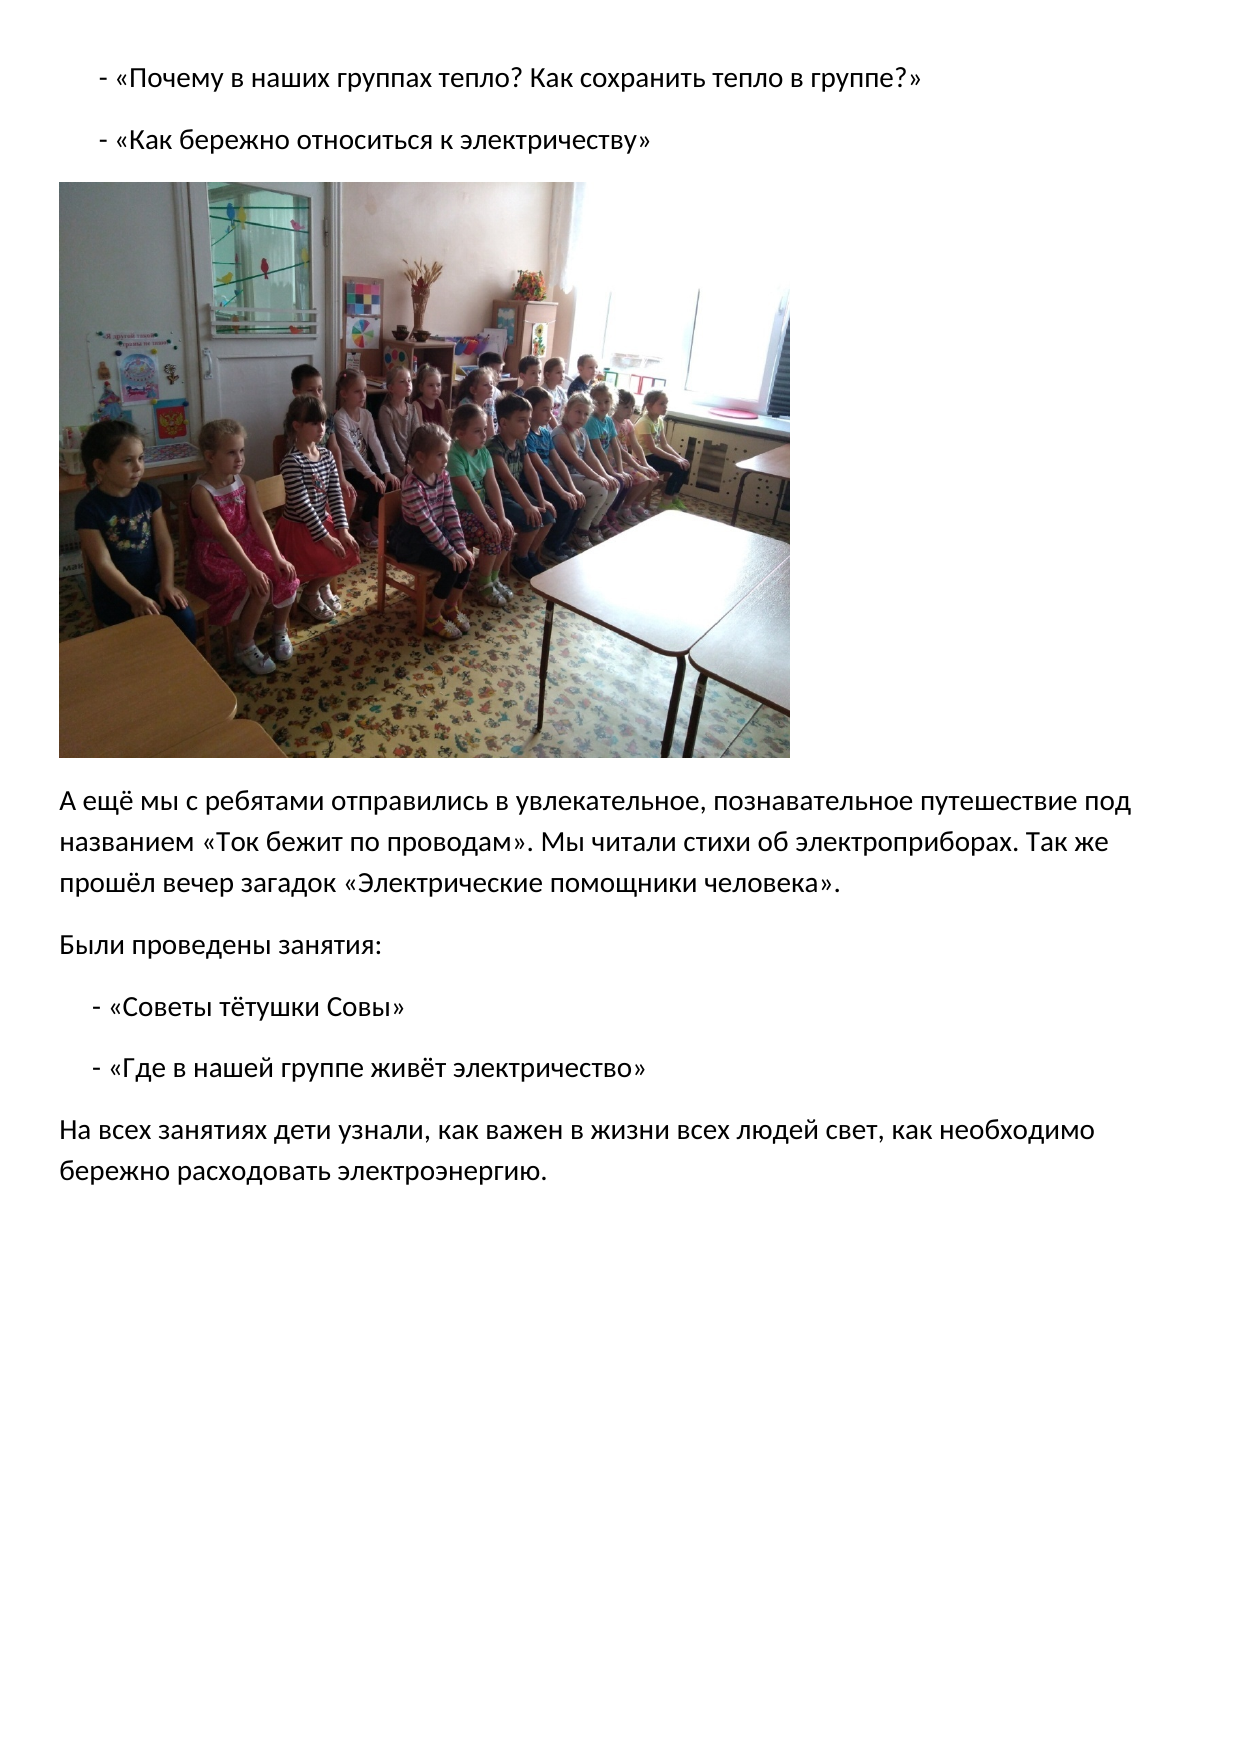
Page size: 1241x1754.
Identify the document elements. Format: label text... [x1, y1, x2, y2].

text Были проведены занятия: [59, 926, 1181, 962]
text - «Как бережно относиться к электричеству» [59, 121, 1181, 157]
picture [59, 182, 790, 758]
text - «Где в нашей группе живёт электричество» [59, 1049, 1181, 1085]
text - «Почему в наших группах тепло? Как сохранить тепло в группе?» [59, 59, 1181, 95]
text А ещё мы с ребятами отправились в увлекательное, познавательное путешествие под названием «Ток бежит по проводам». Мы читали стихи об электроприборах. Так же прошёл вечер загадок «Электрические помощники человека». [59, 782, 1181, 900]
text На всех занятиях дети узнали, как важен в жизни всех людей свет, как необходимо бережно расходовать электроэнергию. [59, 1111, 1181, 1188]
text - «Советы тётушки Совы» [59, 988, 1181, 1023]
